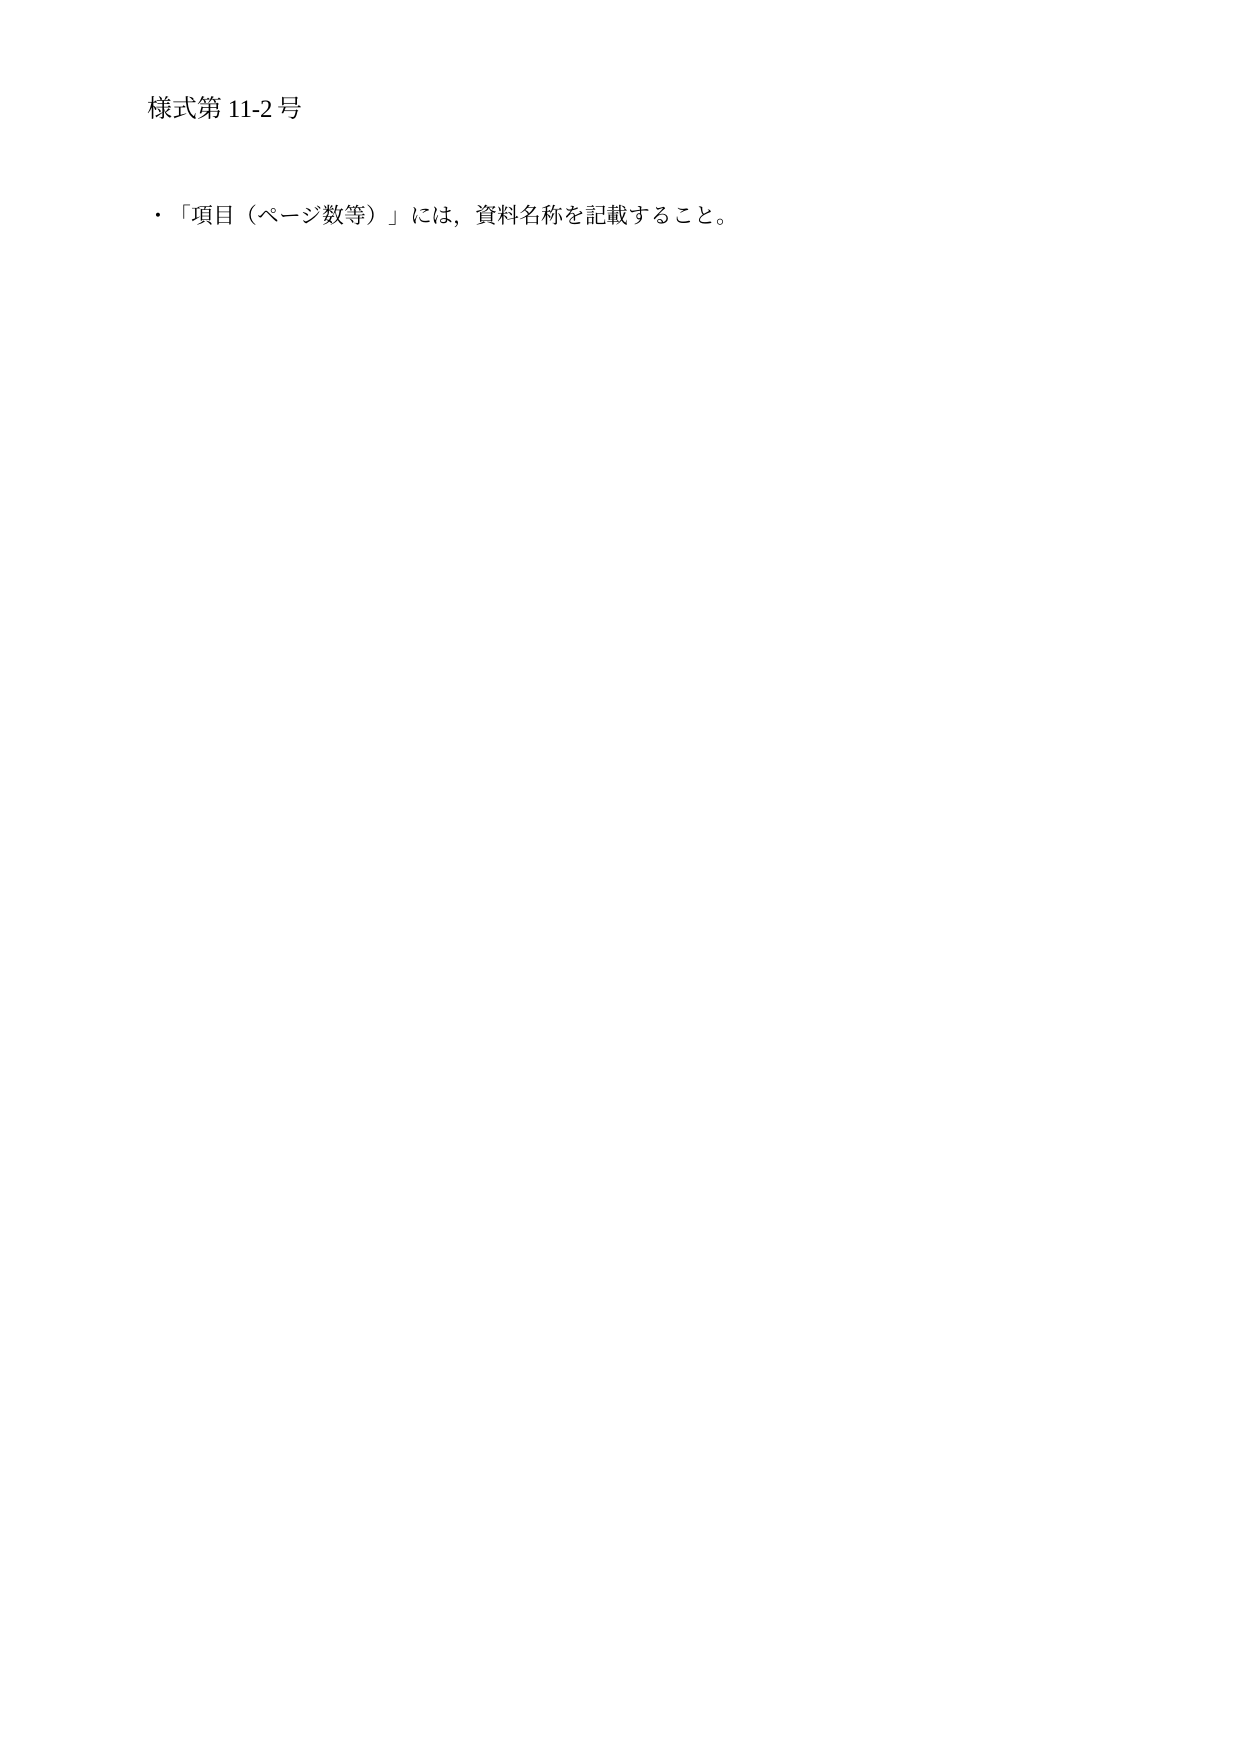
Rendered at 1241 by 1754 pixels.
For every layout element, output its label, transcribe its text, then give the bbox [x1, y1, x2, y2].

text ・「項目（ページ数等）」には，資料名称を記載すること。 [148, 195, 1092, 232]
